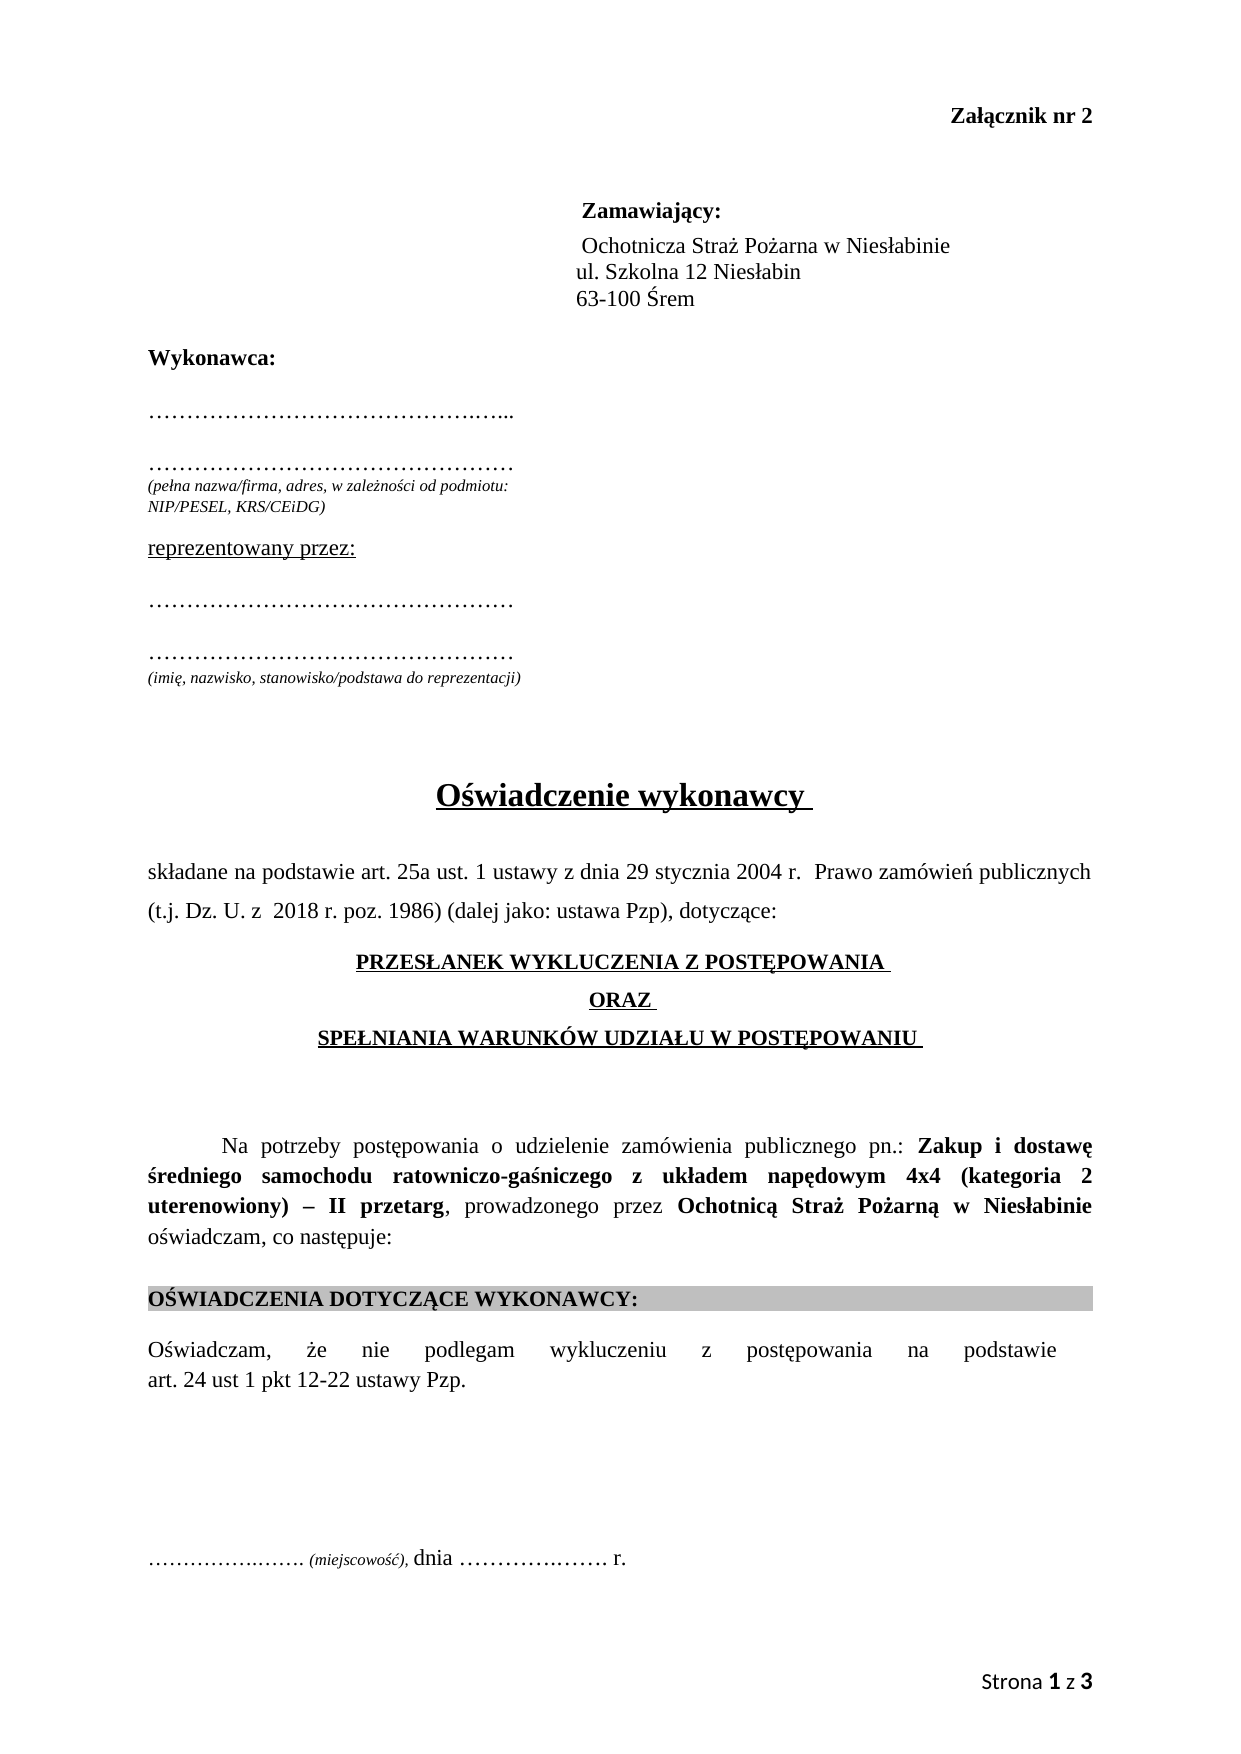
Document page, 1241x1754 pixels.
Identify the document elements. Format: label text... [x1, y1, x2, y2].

text …………………………………….…... [148, 397, 517, 423]
text reprezentowany przez: [148, 534, 1093, 560]
text Zamawiający: [576, 197, 1093, 224]
text ………………………………………… [148, 586, 517, 613]
subtitle Załącznik nr 2 [207, 102, 1093, 128]
text Oświadczenie wykonawcy [148, 775, 1093, 813]
text (pełna nazwa/firma, adres, w zależności od podmiotu: NIP/PESEL, KRS/CEiDG) [148, 476, 517, 516]
text …………….……. (miejscowość), dnia ………….……. r. [148, 1544, 1093, 1571]
text ………………………………………… [148, 638, 517, 664]
text ul. Szkolna 12 Niesłabin [576, 258, 1093, 285]
text Na potrzeby postępowania o udzielenie zamówienia publicznego pn.: Zakup i dostawę średniego samochodu ratowniczo-gaśniczego z układem napędowym 4x4 (kategoria 2 uterenowiony) – II przetarg, prowadzonego przez Ochotnicą Straż Pożarną w Niesłabinie oświadczam, co następuje: [148, 1132, 1093, 1249]
text SPEŁNIANIA WARUNKÓW UDZIAŁU W POSTĘPOWANIU [148, 1024, 1093, 1078]
text Ochotnicza Straż Pożarna w Niesłabinie [576, 232, 1093, 258]
text Wykonawca: [148, 344, 1093, 370]
text OŚWIADCZENIA DOTYCZĄCE WYKONAWCY: [148, 1286, 1093, 1311]
text składane na podstawie art. 25a ust. 1 ustawy z dnia 29 stycznia 2004 r. Prawo zamówień publicznych (t.j. Dz. U. z 2018 r. poz. 1986) (dalej jako: ustawa Pzp), dotyczące: [148, 858, 1093, 923]
text ………………………………………… [148, 449, 517, 476]
text 63-100 Śrem [576, 285, 1093, 311]
text ORAZ [148, 987, 1093, 1012]
text (imię, nazwisko, stanowisko/podstawa do reprezentacji) [148, 668, 532, 687]
text Oświadczam, że nie podlegam wykluczeniu z postępowania na podstawie art. 24 ust 1 pkt 12-22 ustawy Pzp. [148, 1336, 1093, 1393]
text PRZESŁANEK WYKLUCZENIA Z POSTĘPOWANIA [148, 949, 1093, 974]
